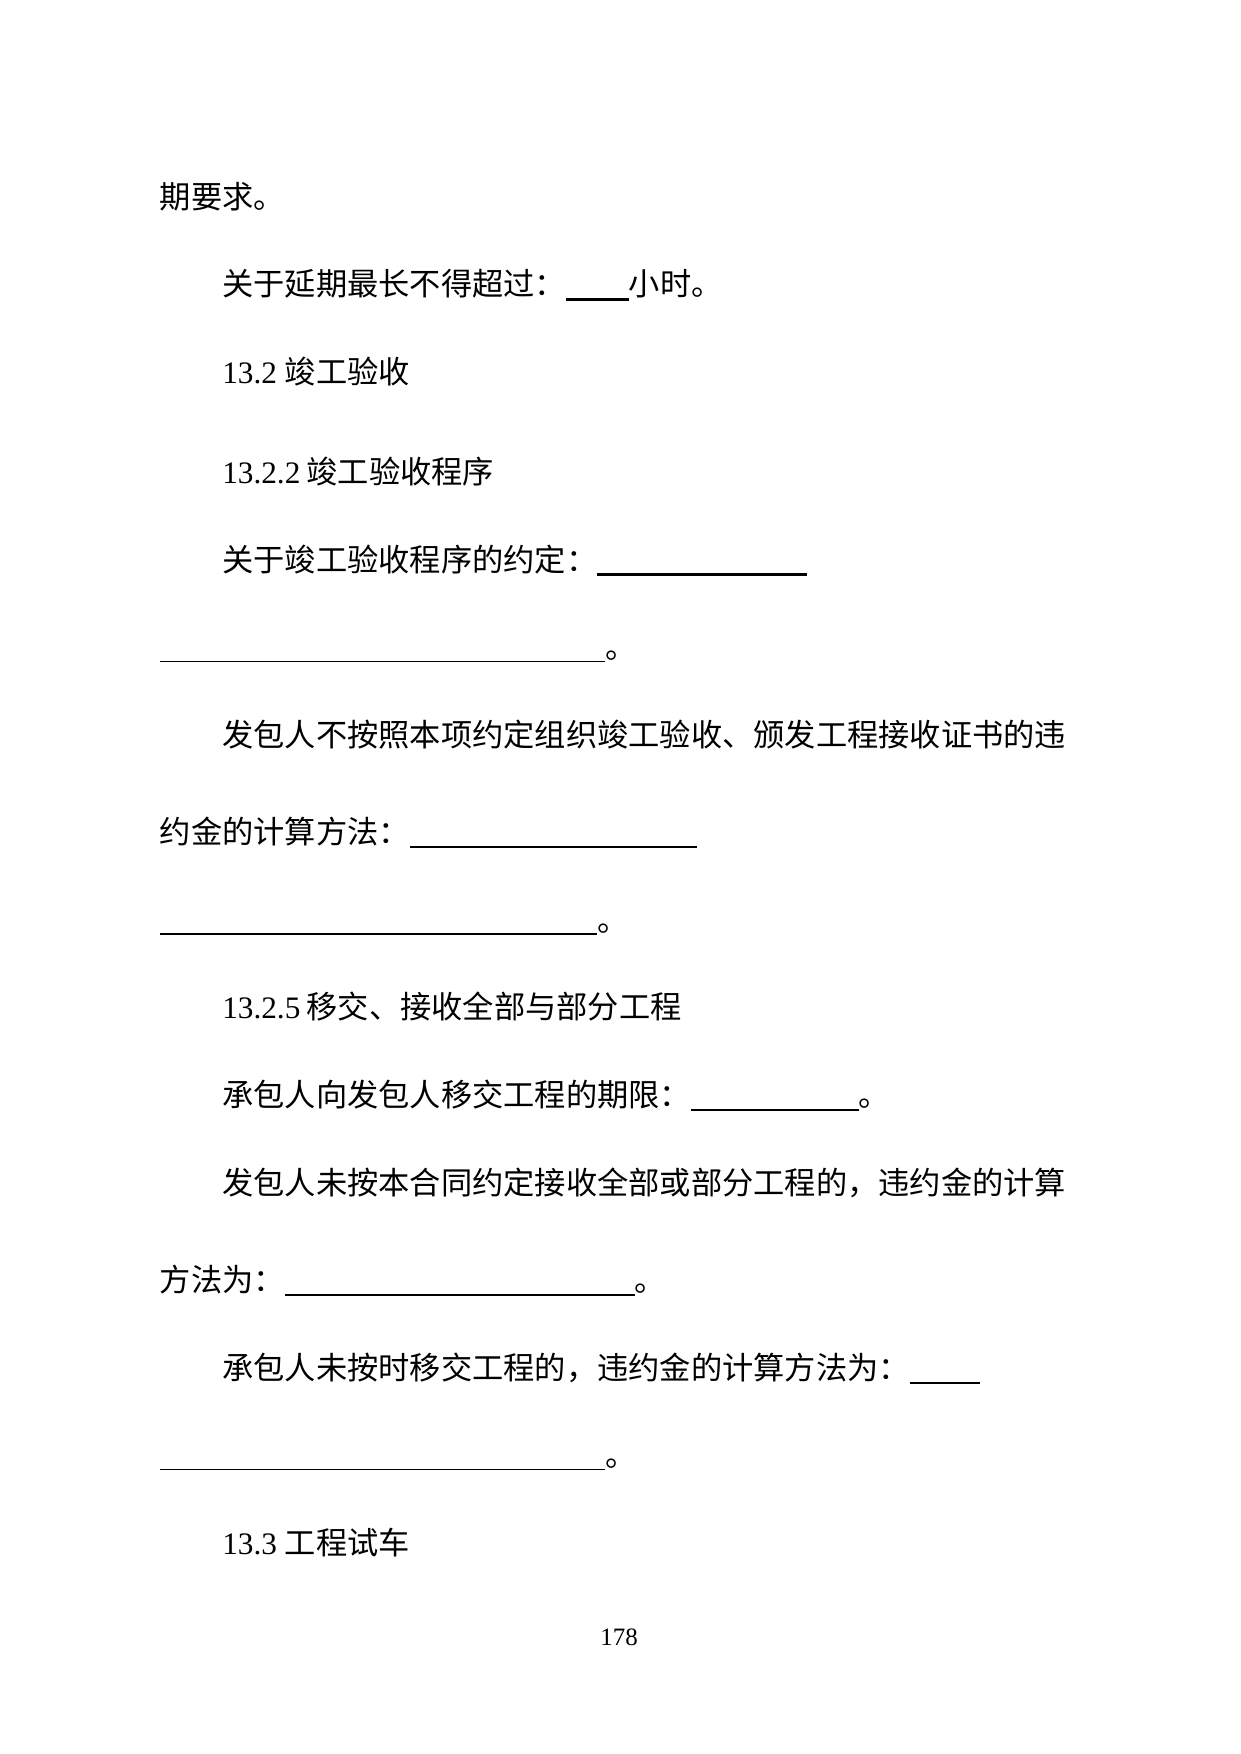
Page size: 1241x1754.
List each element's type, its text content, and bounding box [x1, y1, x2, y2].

text 承包人向发包人移交工程的期限： 。 [159, 1060, 1078, 1125]
text 发包人未按本合同约定接收全部或部分工程的，违约金的计算方法为： 。 [159, 1148, 1078, 1311]
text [159, 162, 1078, 227]
text 。 [159, 612, 1078, 677]
text 关于延期最长不得超过： 小时。 [159, 249, 1078, 314]
text 。 [159, 885, 1078, 950]
text 承包人未按时移交工程的，违约金的计算方法为： [159, 1333, 1078, 1398]
text 13.2.2竣工验收程序 [159, 437, 1078, 502]
text 13.3 工程试车 [159, 1508, 1078, 1573]
text 13.2 竣工验收 [159, 337, 1078, 402]
text 13.2.5移交、接收全部与部分工程 [159, 973, 1078, 1038]
text 关于竣工验收程序的约定： [159, 525, 1078, 590]
text 发包人不按照本项约定组织竣工验收、颁发工程接收证书的违约金的计算方法： [159, 700, 1078, 863]
text 。 [159, 1421, 1078, 1486]
